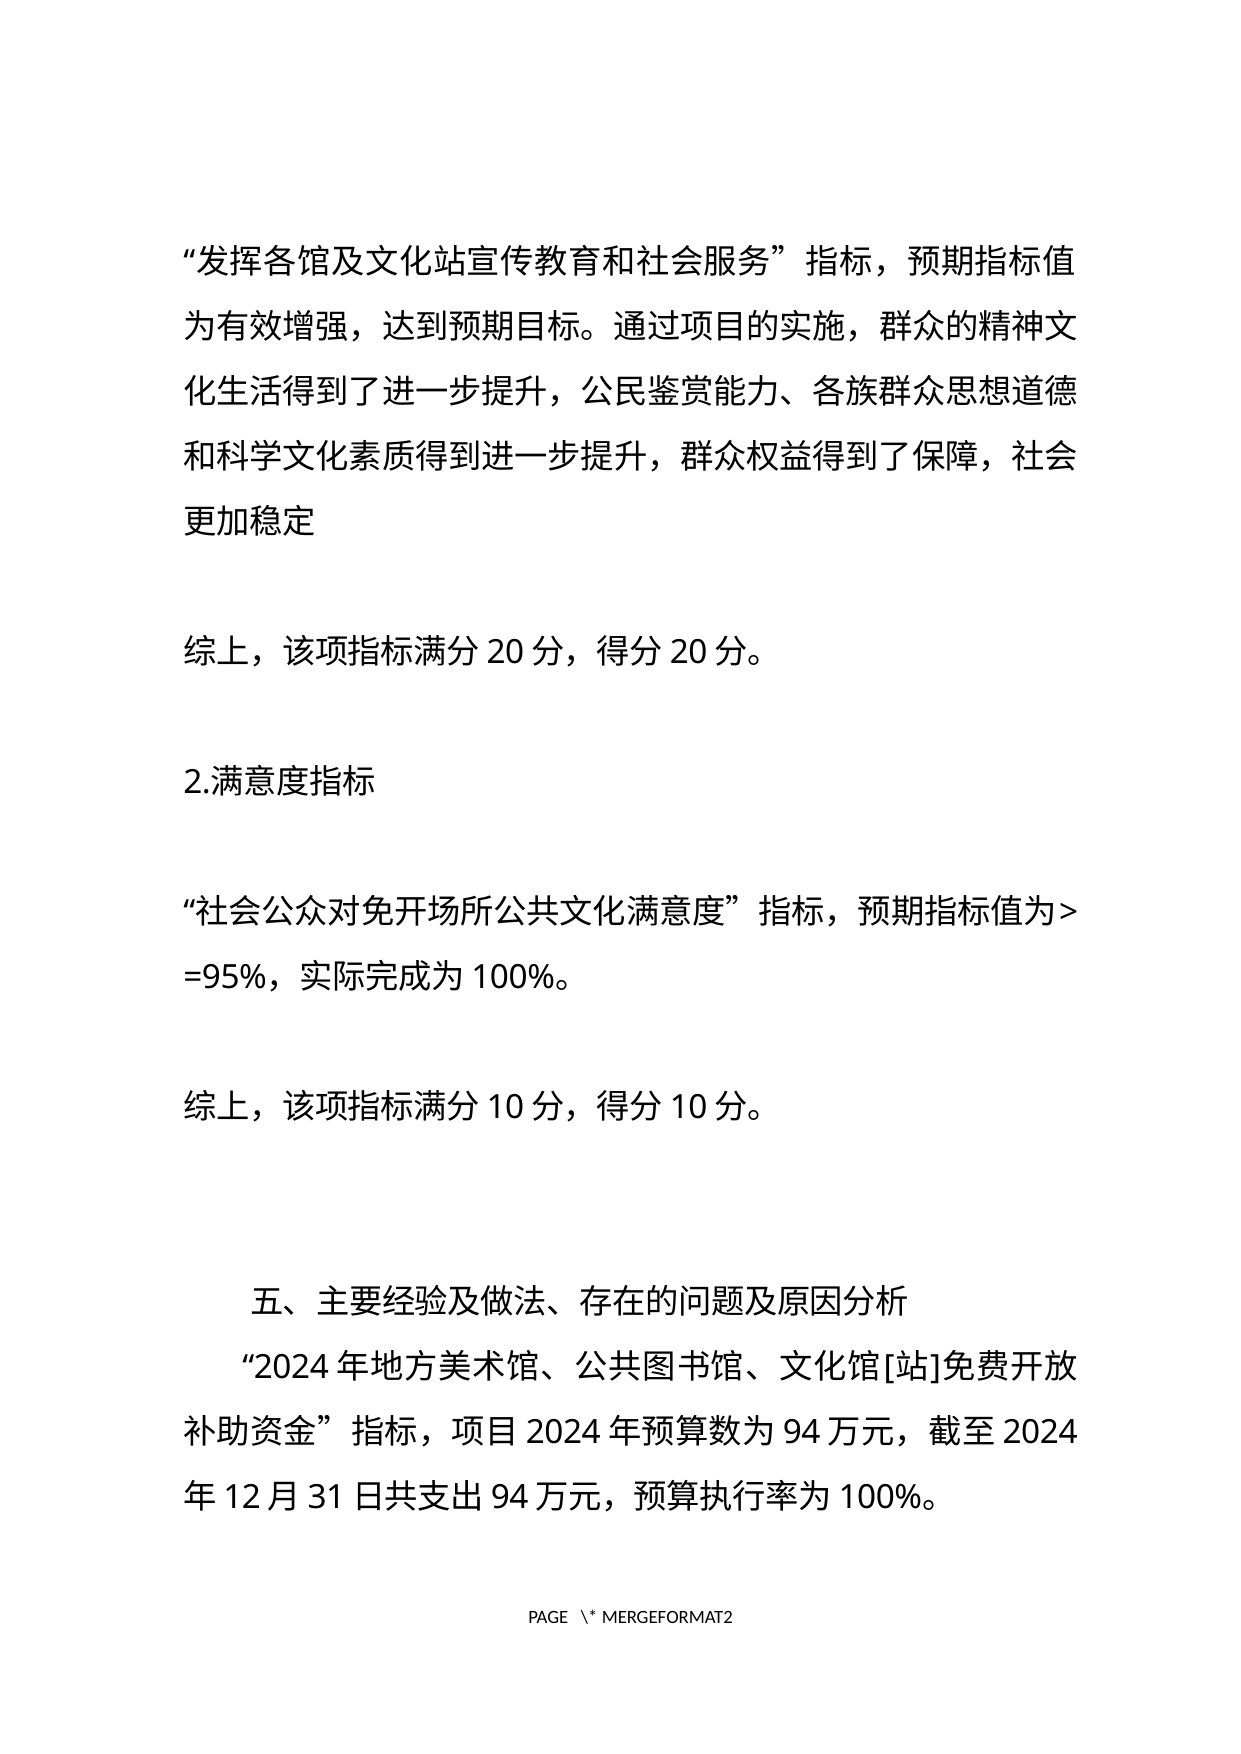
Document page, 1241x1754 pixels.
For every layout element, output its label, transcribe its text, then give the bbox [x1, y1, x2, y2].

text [183, 162, 1078, 1137]
list 主要经验及做法、存在的问题及原因分析 [183, 1267, 1078, 1332]
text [183, 1332, 1078, 1527]
